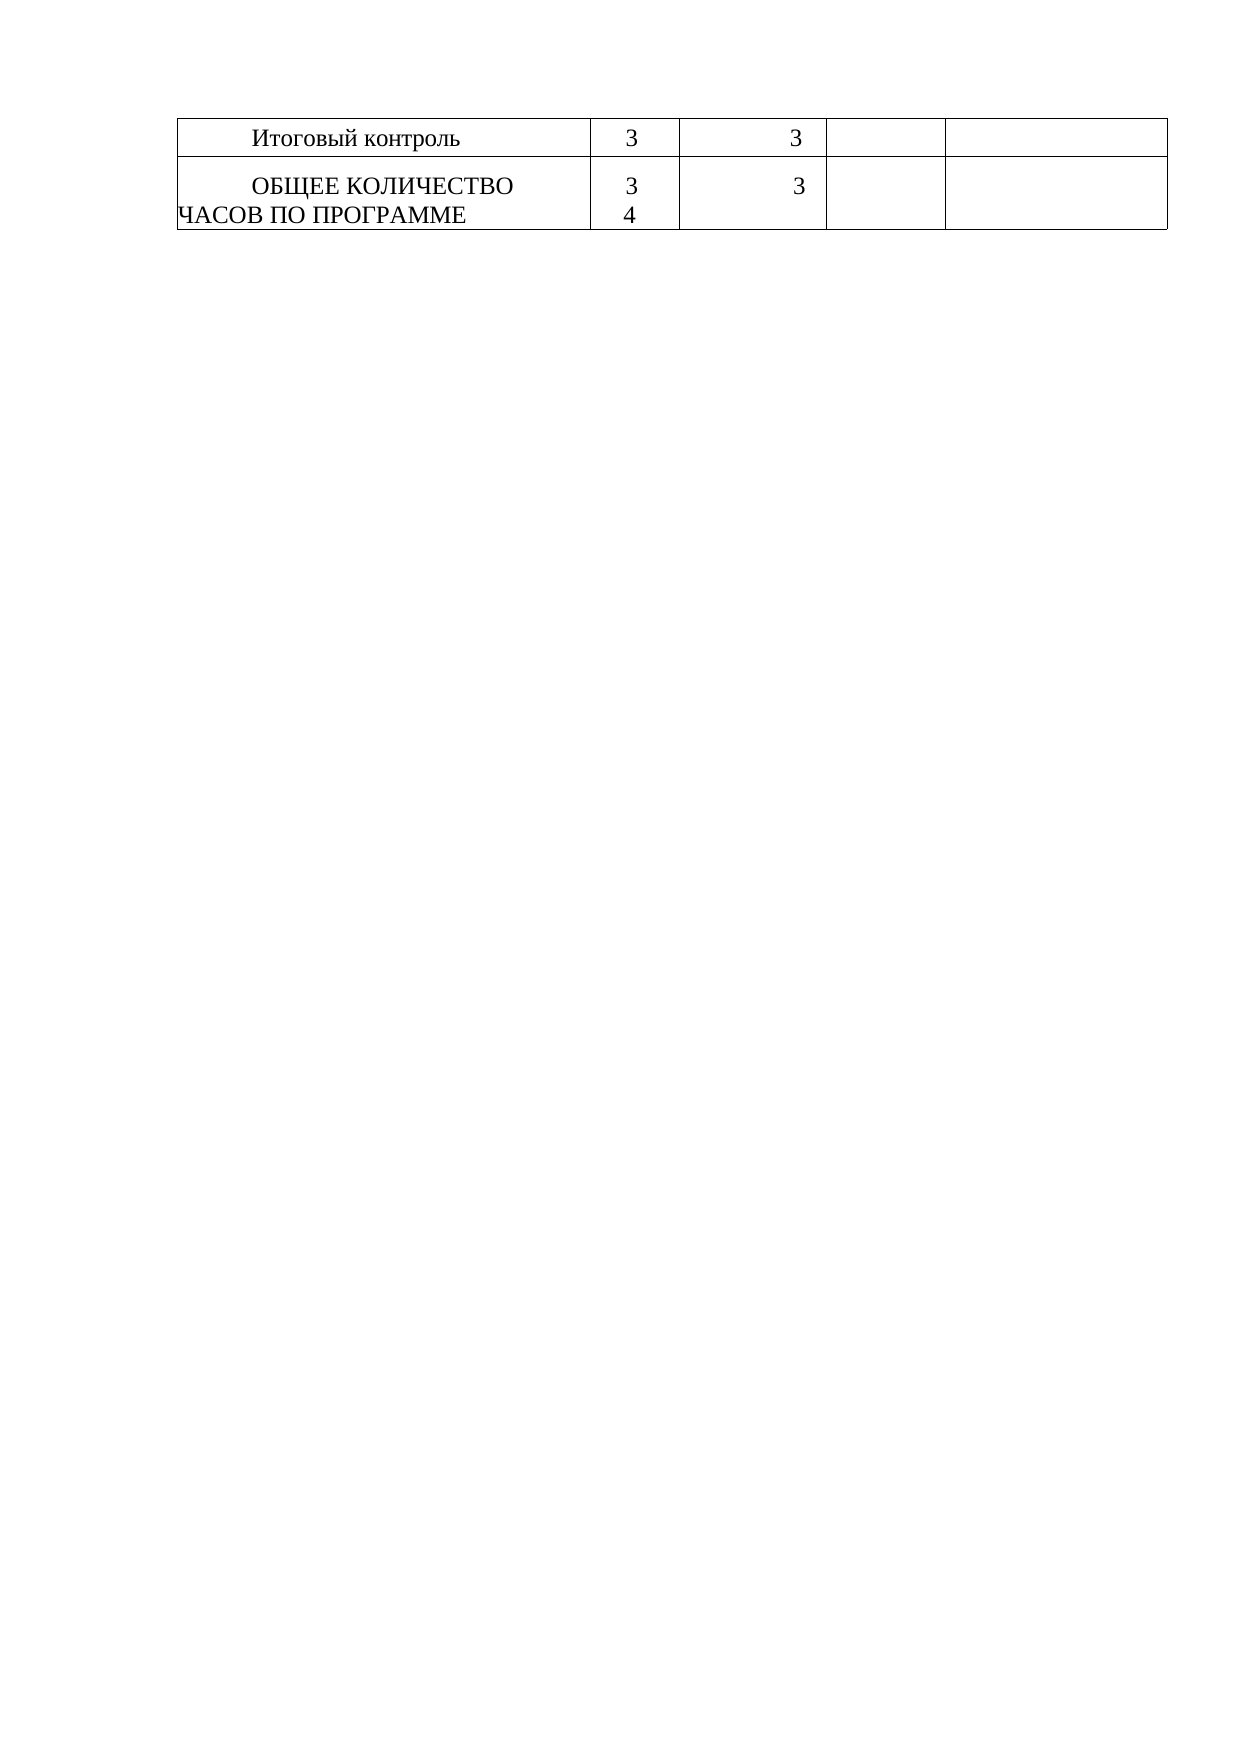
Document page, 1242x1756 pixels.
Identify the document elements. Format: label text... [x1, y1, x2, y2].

table_cell 34 [591, 157, 679, 229]
table_cell Итоговый контроль [178, 119, 590, 156]
table_cell [827, 157, 945, 229]
table_cell 3 [680, 119, 826, 156]
table_cell 3 [591, 119, 679, 156]
table_cell [946, 157, 1167, 229]
table_cell ОБЩЕЕ КОЛИЧЕСТВО ЧАСОВ ПО ПРОГРАММЕ [178, 157, 590, 229]
table_cell [946, 119, 1167, 156]
table_cell 3 [680, 157, 826, 229]
table_cell [827, 119, 945, 156]
